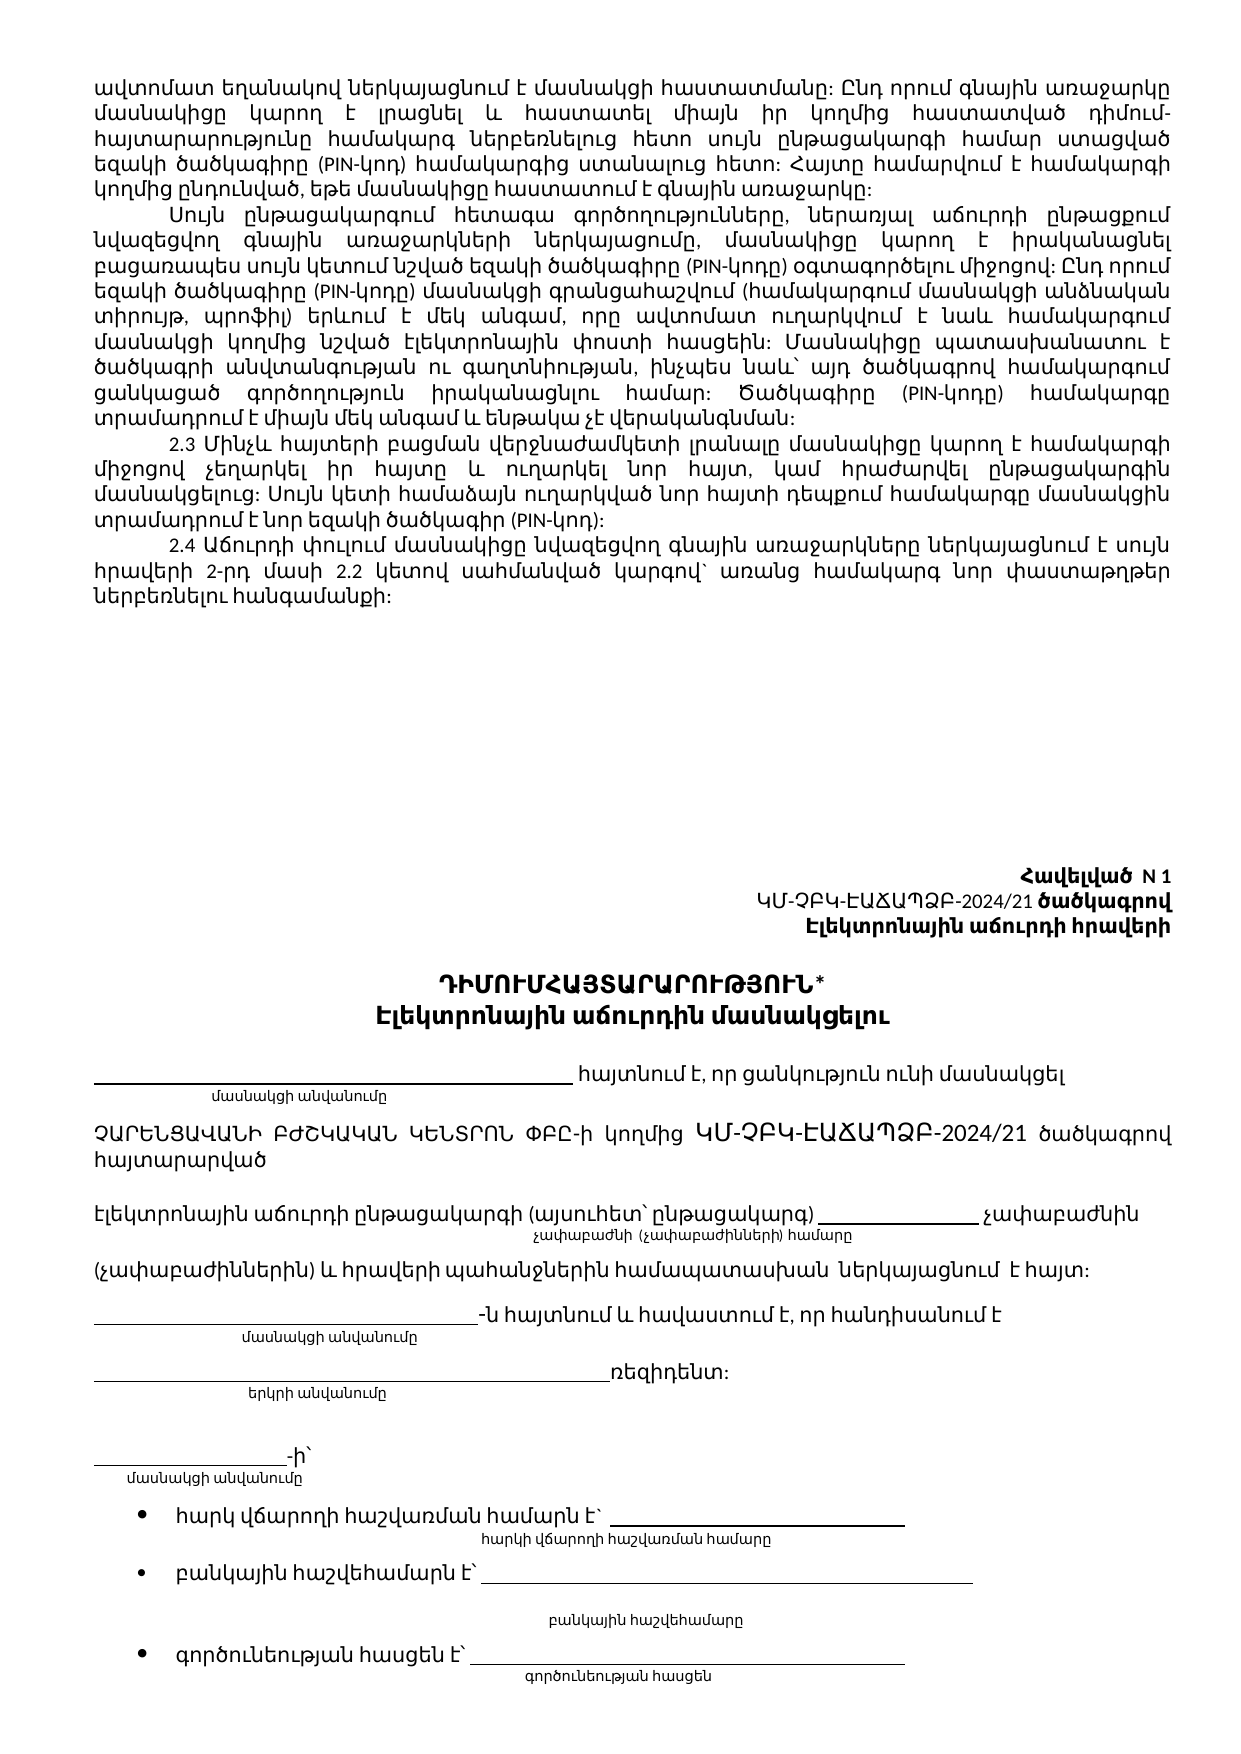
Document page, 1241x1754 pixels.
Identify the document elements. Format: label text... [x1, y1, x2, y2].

text մասնակցի անվանումը [94, 1087, 1171, 1117]
text 2.3 Մինչև հայտերի բացման վերջնաժամկետի լրանալը մասնակիցը կարող է համակարգի միջոցով չեղարկել իր հայտը և ուղարկել նոր հայտ, կամ հրաժարվել ընթացակարգին մասնակցելուց: Սույն կետի համաձայն ուղարկված նոր հայտի դեպքում համակարգը մասնակցին տրամադրում է նոր եզակի ծածկագիր (PIN-կոդ): [94, 431, 1171, 532]
text հայտնում է, որ ցանկություն ունի մասնակցել [94, 1061, 1171, 1087]
text (չափաբաժիններին) և հրավերի պահանջներին համապատասխան ներկայացնում է հայտ: [94, 1257, 1171, 1282]
text էլեկտրոնային աճուրդի ընթացակարգի (այսուհետ՝ ընթացակարգ) չափաբաժնին [94, 1201, 1171, 1227]
text -ն հայտնում և հավաստում է, որ հանդիսանում է [94, 1298, 1171, 1328]
list հարկ վճարողի հաշվառման համարն է` [138, 1499, 1171, 1530]
text Էլեկտրոնային աճուրդի հրավերի [94, 914, 1171, 939]
text հարկի վճարողի հաշվառման համարը [94, 1530, 1171, 1561]
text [94, 75, 1171, 202]
list գործունեության հասցեն է՝ [138, 1642, 1171, 1667]
text Սույն ընթացակարգում հետագա գործողությունները, ներառյալ աճուրդի ընթացքում նվազեցվող գնային առաջարկների ներկայացումը, մասնակիցը կարող է իրականացնել բացառապես սույն կետում նշված եզակի ծածկագիրը (PIN-կոդը) օգտագործելու միջոցով: Ընդ որում եզակի ծածկագիրը (PIN-կոդը) մասնակցի գրանցահաշվում (համակարգում մասնակցի անձնական տիրույթ, պրոֆիլ) երևում է մեկ անգամ, որը ավտոմատ ուղարկվում է նաև համակարգում մասնակցի կողմից նշված էլեկտրոնային փոստի հասցեին: Մասնակիցը պատասխանատու է ծածկագրի անվտանգության ու գաղտնիության, ինչպես նաև՝ այդ ծածկագրով համակարգում ցանկացած գործողություն իրականացնլու համար: Ծածկագիրը (PIN-կոդը) համակարգը տրամադրում է միայն մեկ անգամ և ենթակա չէ վերականգնման: [94, 202, 1171, 431]
text ՉԱՐԵՆՑԱՎԱՆԻ ԲԺՇԿԱԿԱՆ ԿԵՆՏՐՈՆ ՓԲԸ-ի կողմից ԿՄ-ՉԲԿ-ԷԱՃԱՊՁԲ-2024/21 ծածկագրով հայտարարված [94, 1117, 1171, 1173]
text երկրի անվանումը [94, 1384, 1171, 1415]
text 2.4 Աճուրդի փուլում մասնակիցը նվազեցվող գնային առաջարկները ներկայացնում է սույն հրավերի 2-րդ մասի 2.2 կետով սահմանված կարգով` առանց համակարգ նոր փաստաթղթեր ներբեռնելու հանգամանքի: [94, 532, 1171, 609]
text գործունեության հասցեն [94, 1667, 1171, 1698]
text ԿՄ-ՉԲԿ-ԷԱՃԱՊՁԲ-2024/21 ծածկագրով [94, 888, 1171, 914]
text մասնակցի անվանումը [94, 1469, 1171, 1499]
text ԴԻՄՈՒՄՀԱՅՏԱՐԱՐՈՒԹՅՈՒՆ* [94, 970, 1171, 1000]
text մասնակցի անվանումը [94, 1328, 1171, 1359]
text Հավելված N 1 [94, 863, 1171, 888]
text -ի՝ [94, 1443, 1171, 1469]
subtitle Էլեկտրոնային աճուրդին մասնակցելու [94, 1000, 1171, 1031]
text չափաբաժնի (չափաբաժինների) համարը [94, 1227, 1171, 1257]
text ռեզիդենտ: [94, 1359, 1171, 1384]
list բանկային հաշվեհամարն է՝ [138, 1561, 1171, 1611]
text բանկային հաշվեհամարը [94, 1611, 1171, 1642]
